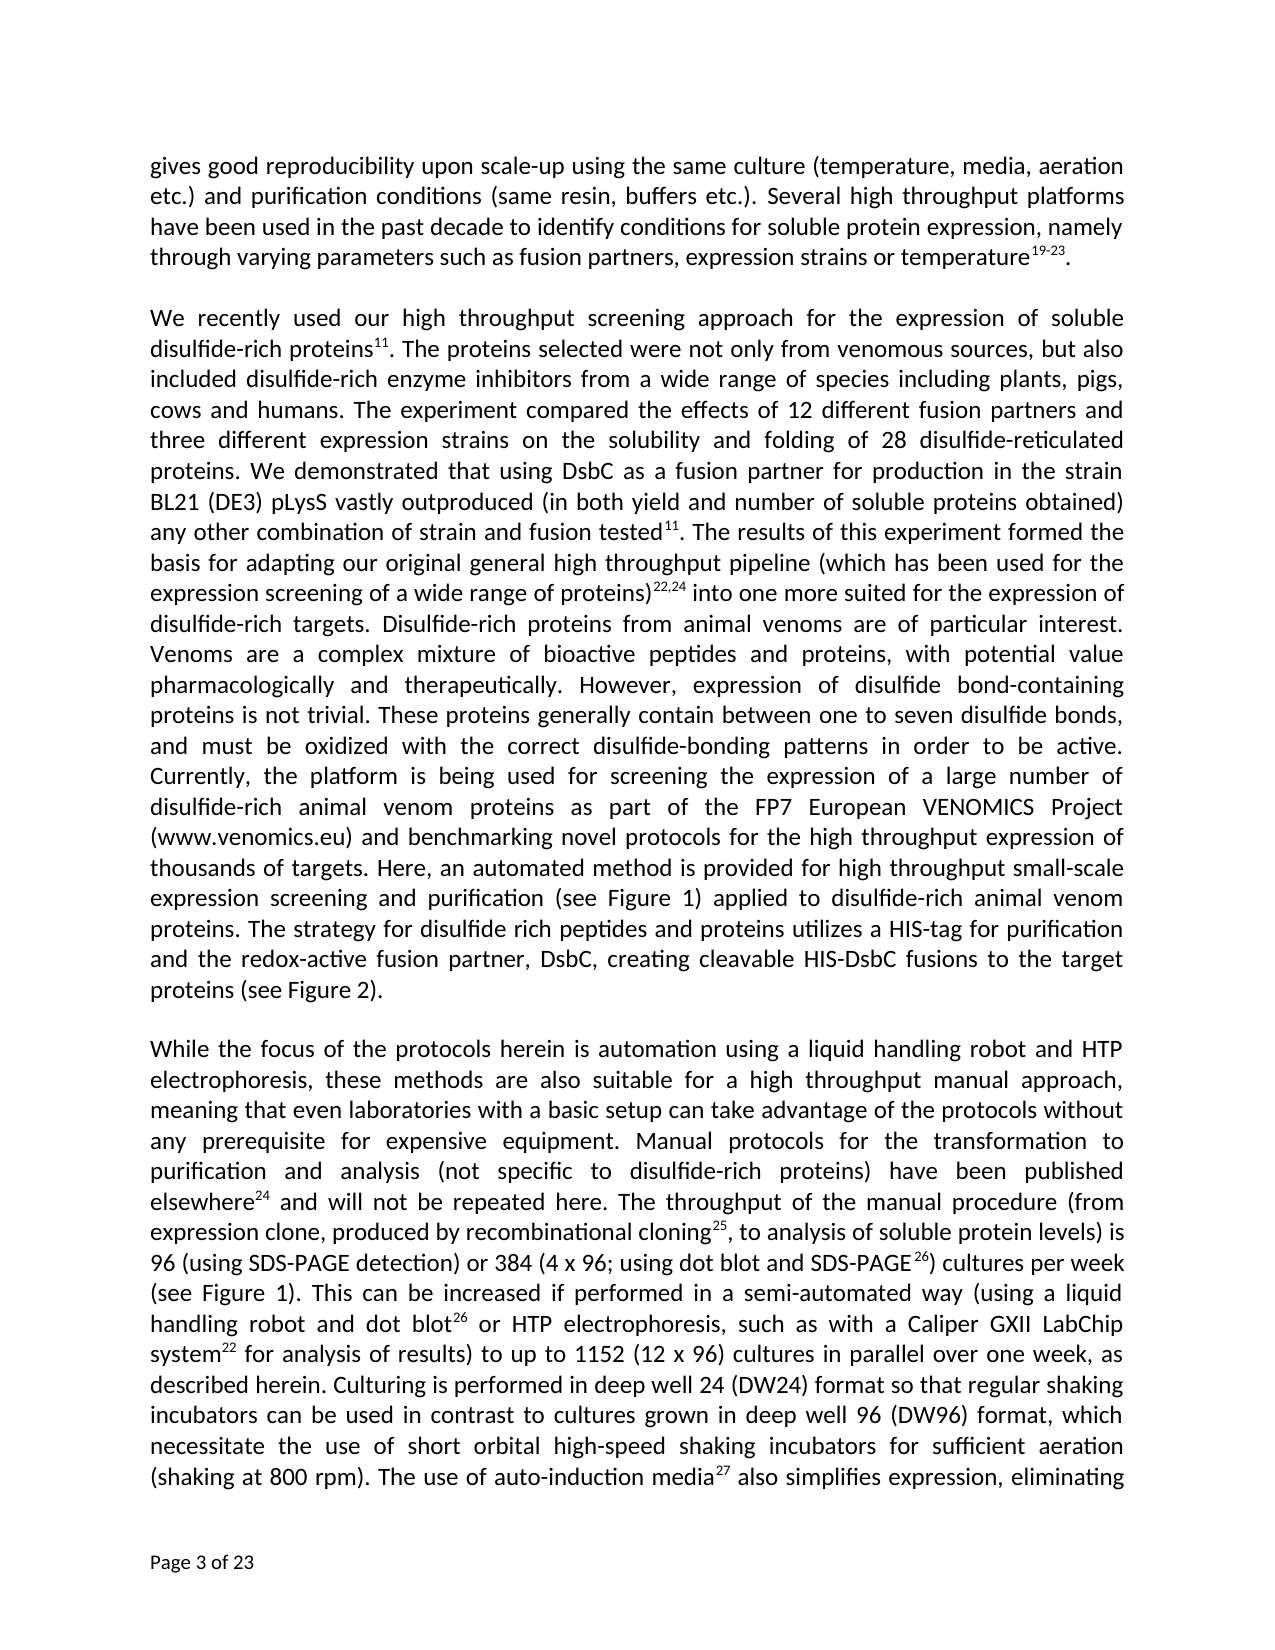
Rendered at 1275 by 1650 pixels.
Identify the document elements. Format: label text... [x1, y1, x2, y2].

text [150, 1033, 1125, 1491]
text We recently used our high throughput screening approach for the expression of soluble disulfide-rich proteins11. The proteins selected were not only from venomous sources, but also included disulfide-rich enzyme inhibitors from a wide range of species including plants, pigs, cows and humans. The experiment compared the effects of 12 different fusion partners and three different expression strains on the solubility and folding of 28 disulfide-reticulated proteins. We demonstrated that using DsbC as a fusion partner for production in the strain BL21 (DE3) pLysS vastly outproduced (in both yield and number of soluble proteins obtained) any other combination of strain and fusion tested11. The results of this experiment formed the basis for adapting our original general high throughput pipeline (which has been used for the expression screening of a wide range of proteins)22,24 into one more suited for the expression of disulfide-rich targets. Disulfide-rich proteins from animal venoms are of particular interest. Venoms are a complex mixture of bioactive peptides and proteins, with potential value pharmacologically and therapeutically. However, expression of disulfide bond-containing proteins is not trivial. These proteins generally contain between one to seven disulfide bonds, and must be oxidized with the correct disulfide-bonding patterns in order to be active. Currently, the platform is being used for screening the expression of a large number of disulfide-rich animal venom proteins as part of the FP7 European VENOMICS Project (www.venomics.eu) and benchmarking novel protocols for the high throughput expression of thousands of targets. Here, an automated method is provided for high throughput small-scale expression screening and purification (see Figure 1) applied to disulfide-rich animal venom proteins. The strategy for disulfide rich peptides and proteins utilizes a HIS-tag for purification and the redox-active fusion partner, DsbC, creating cleavable HIS-DsbC fusions to the target proteins (see Figure 2). [150, 303, 1125, 1004]
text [150, 150, 1125, 272]
